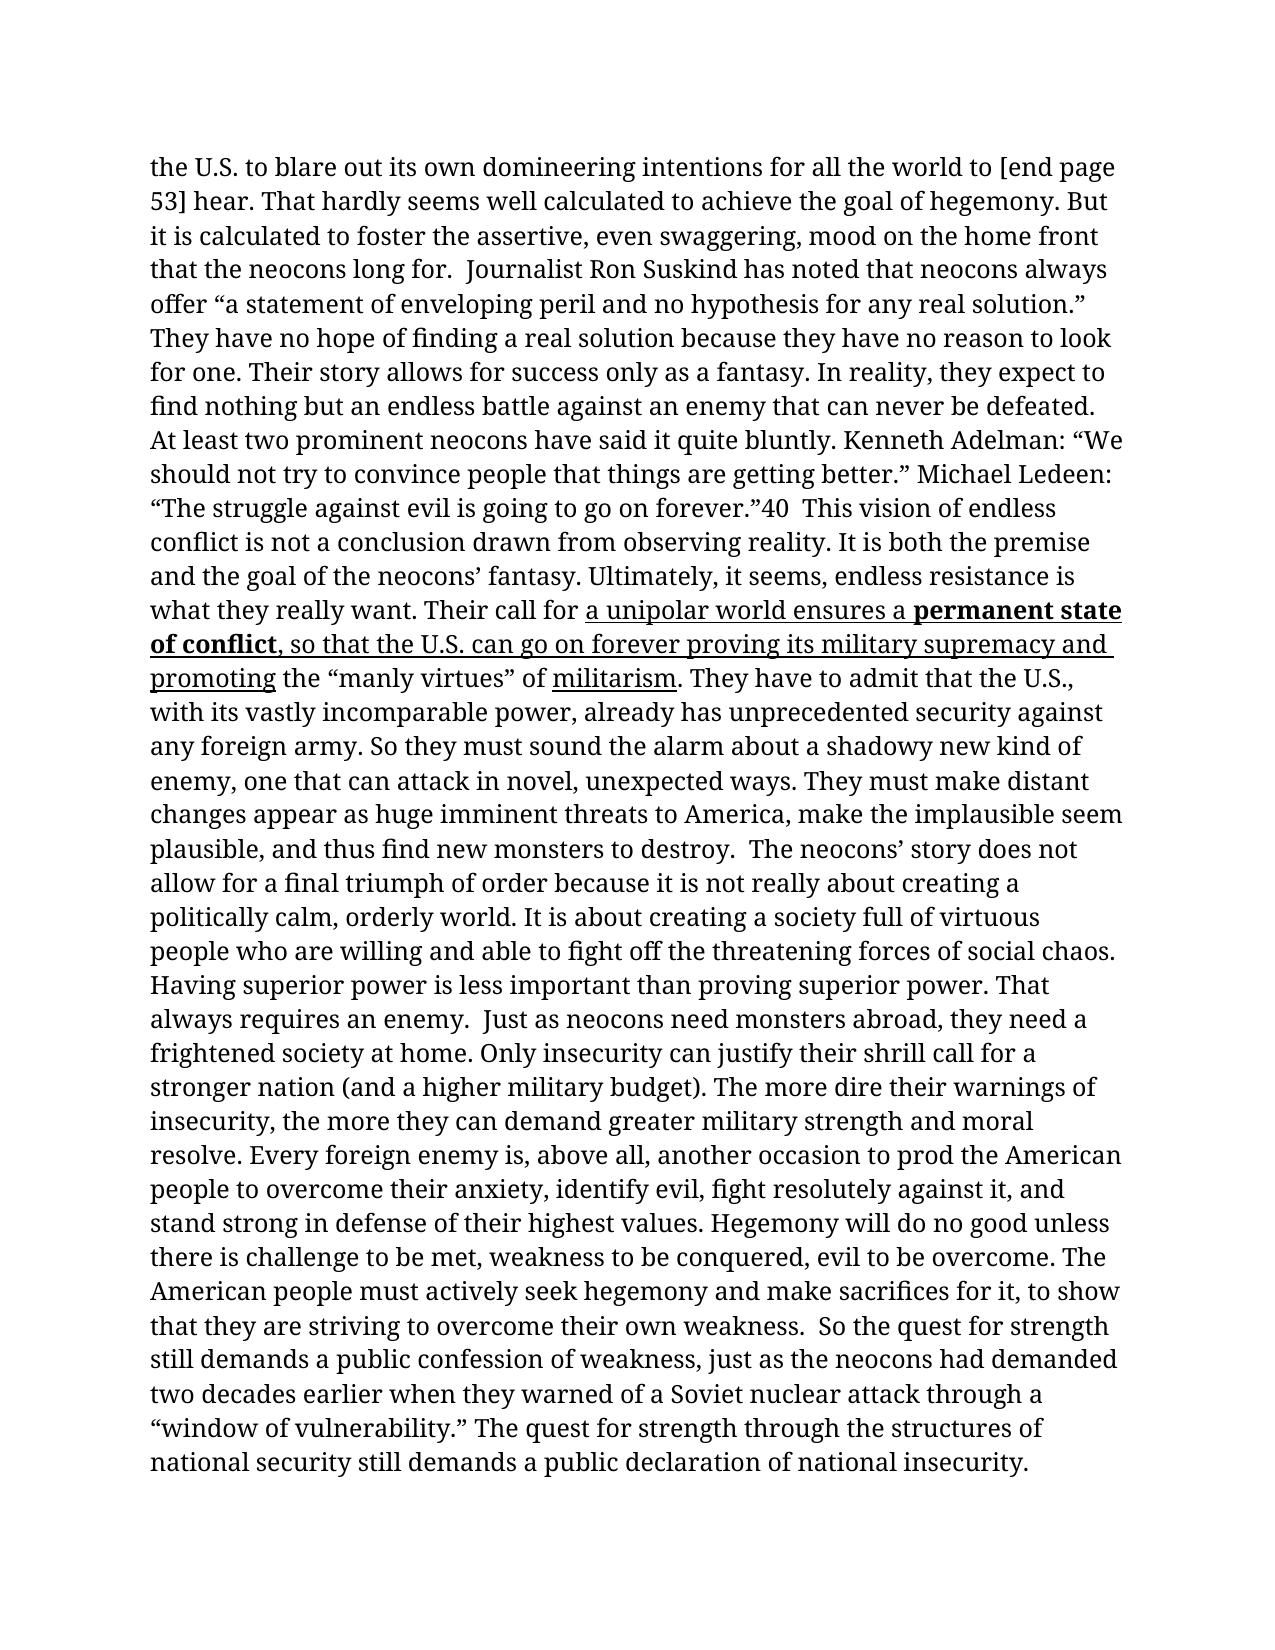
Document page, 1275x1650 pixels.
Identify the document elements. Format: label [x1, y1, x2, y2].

text [150, 150, 1125, 1478]
